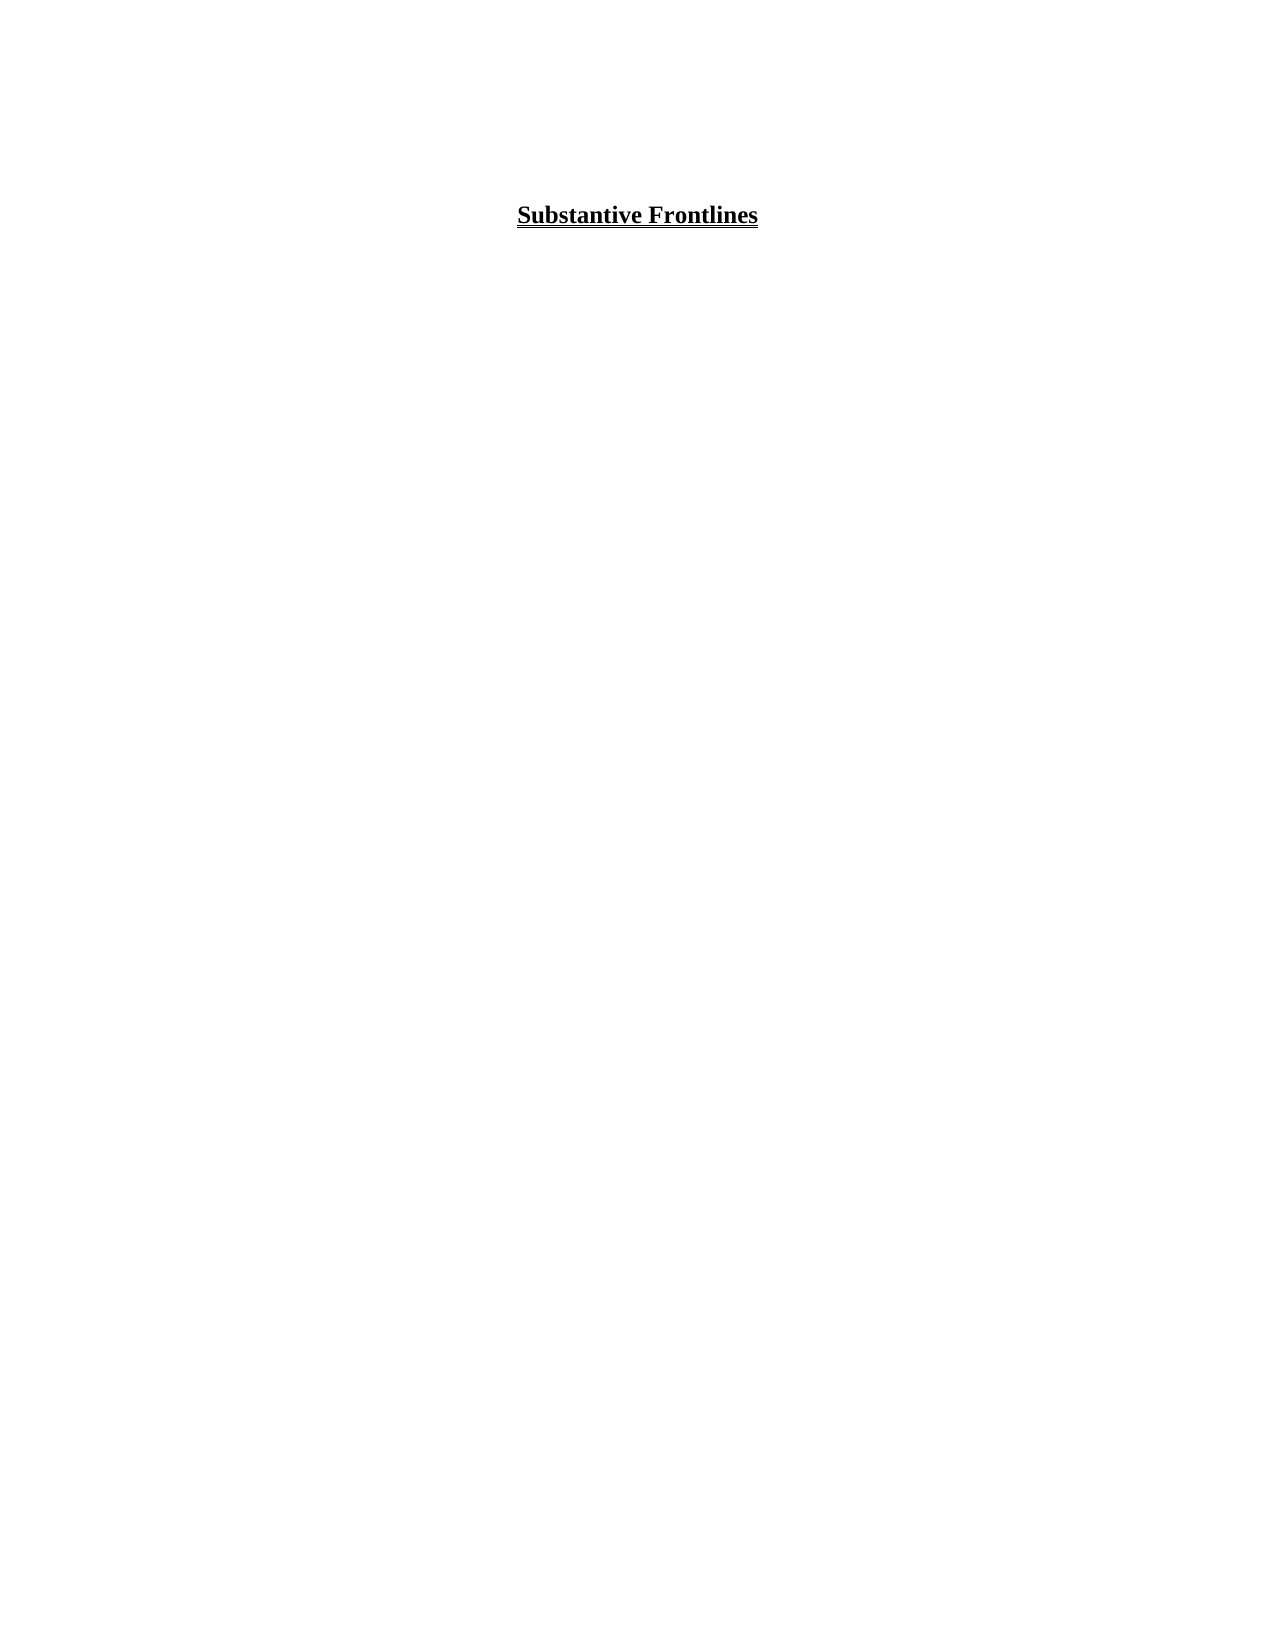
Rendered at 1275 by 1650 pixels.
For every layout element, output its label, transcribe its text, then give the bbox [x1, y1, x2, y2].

subtitle Substantive Frontlines [187, 200, 1087, 229]
